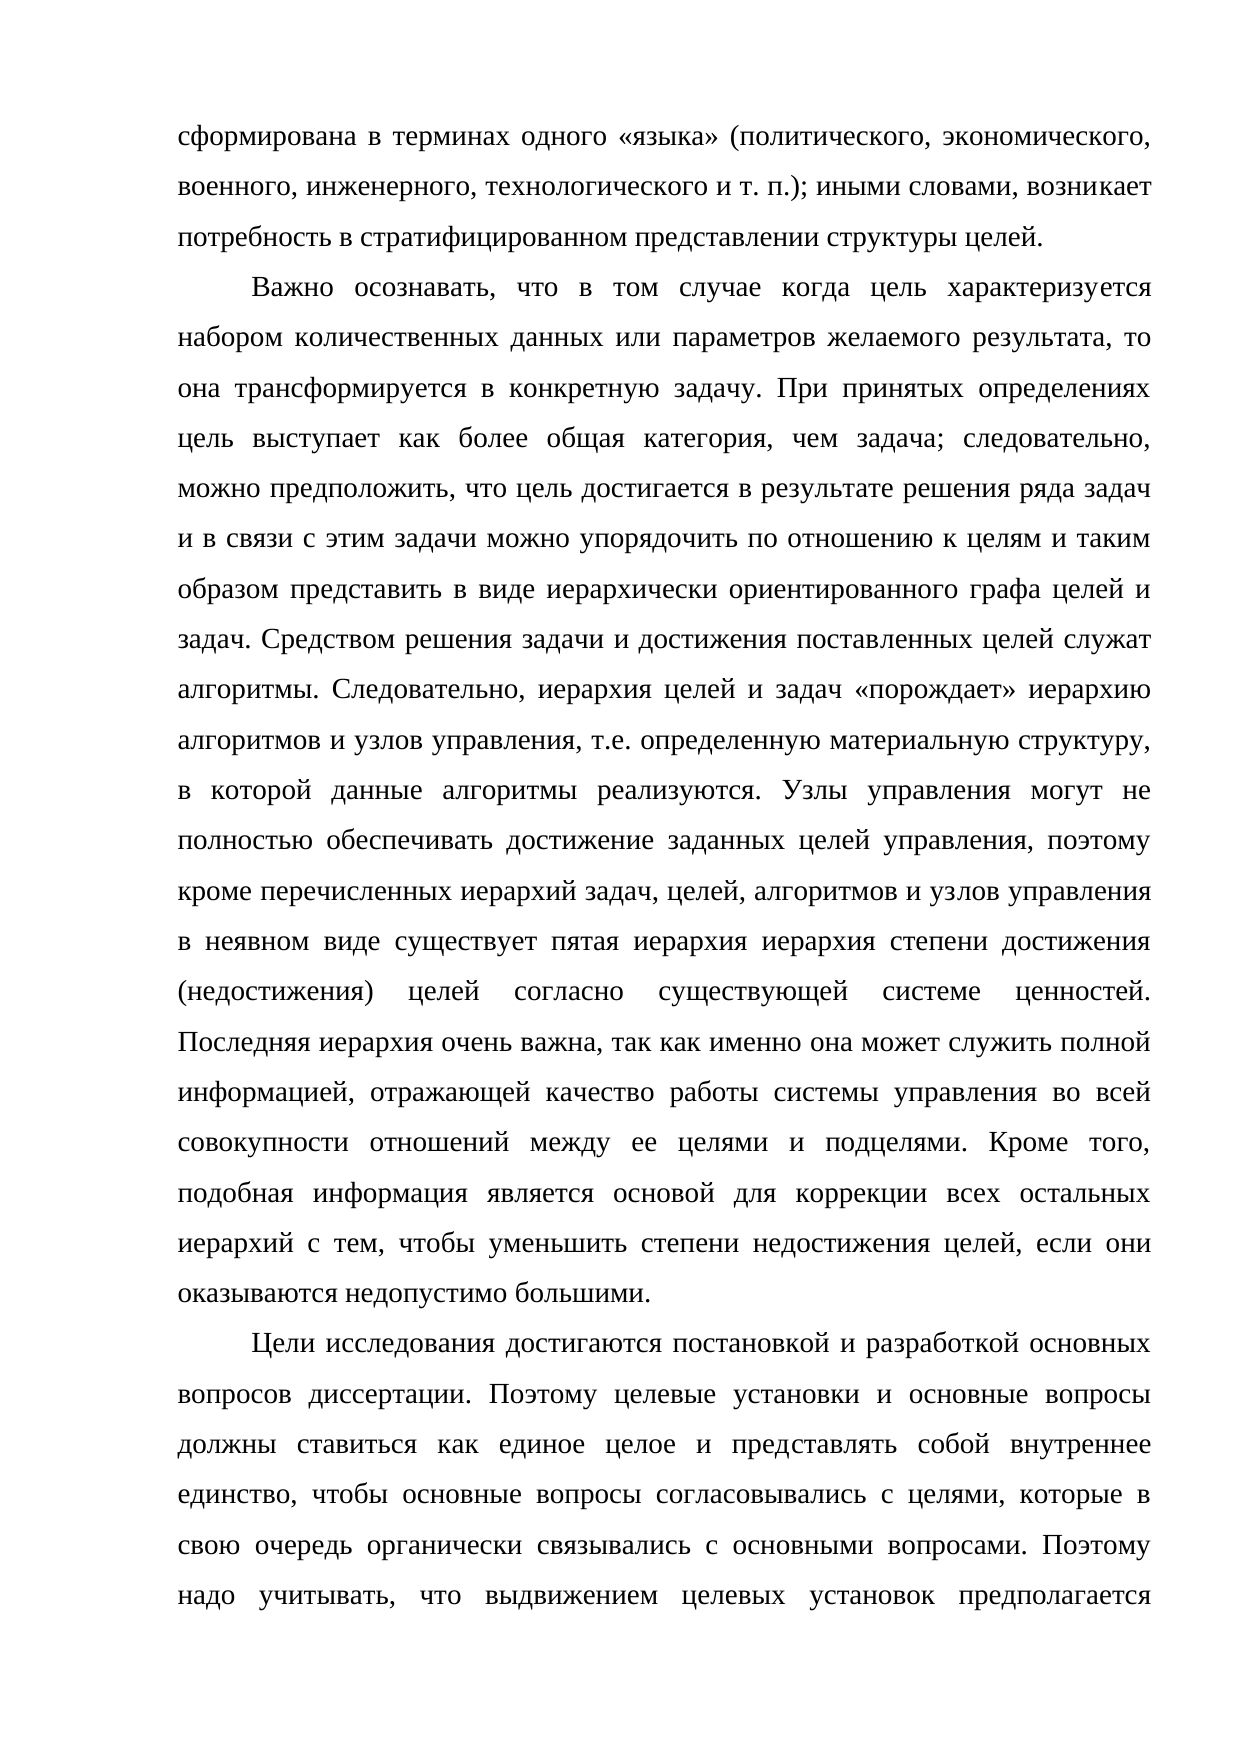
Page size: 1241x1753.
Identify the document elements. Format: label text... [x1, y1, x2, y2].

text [177, 1326, 1152, 1611]
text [177, 118, 1152, 252]
text Важно осознавать, что в том случае когда цель характеризуется набором количественных данных или параметров желаемого результата, то она трансформируется в конкретную задачу. При принятых определениях цель выступает как более общая категория, чем задача; следовательно, можно предположить, что цель достигается в результате решения ряда задач и в связи с этим задачи можно упорядочить по отношению к целям и таким образом представить в виде иерархически ориентированного графа целей и задач. Средством решения задачи и достижения поставленных целей служат алгоритмы. Следовательно, иерархия целей и задач «порождает» иерархию алгоритмов и узлов управления, т.е. определенную материальную структуру, в которой данные алгоритмы реализуются. Узлы управления могут не полностью обеспечивать достижение заданных целей управления, поэтому кроме перечисленных иерархий задач, целей, алгоритмов и узлов управления в неявном виде существует пятая иерархия иерархия степени достижения (недостижения) целей согласно существующей системе ценностей. Последняя иерархия очень важна, так как именно она может служить полной информацией, отражающей качество работы системы управления во всей совокупности отношений между ее целями и подцелями. Кроме того, подобная информация является основой для коррекции всех остальных иерархий с тем, чтобы уменьшить степени недостижения целей, если они оказываются недопустимо большими. [177, 269, 1152, 1309]
